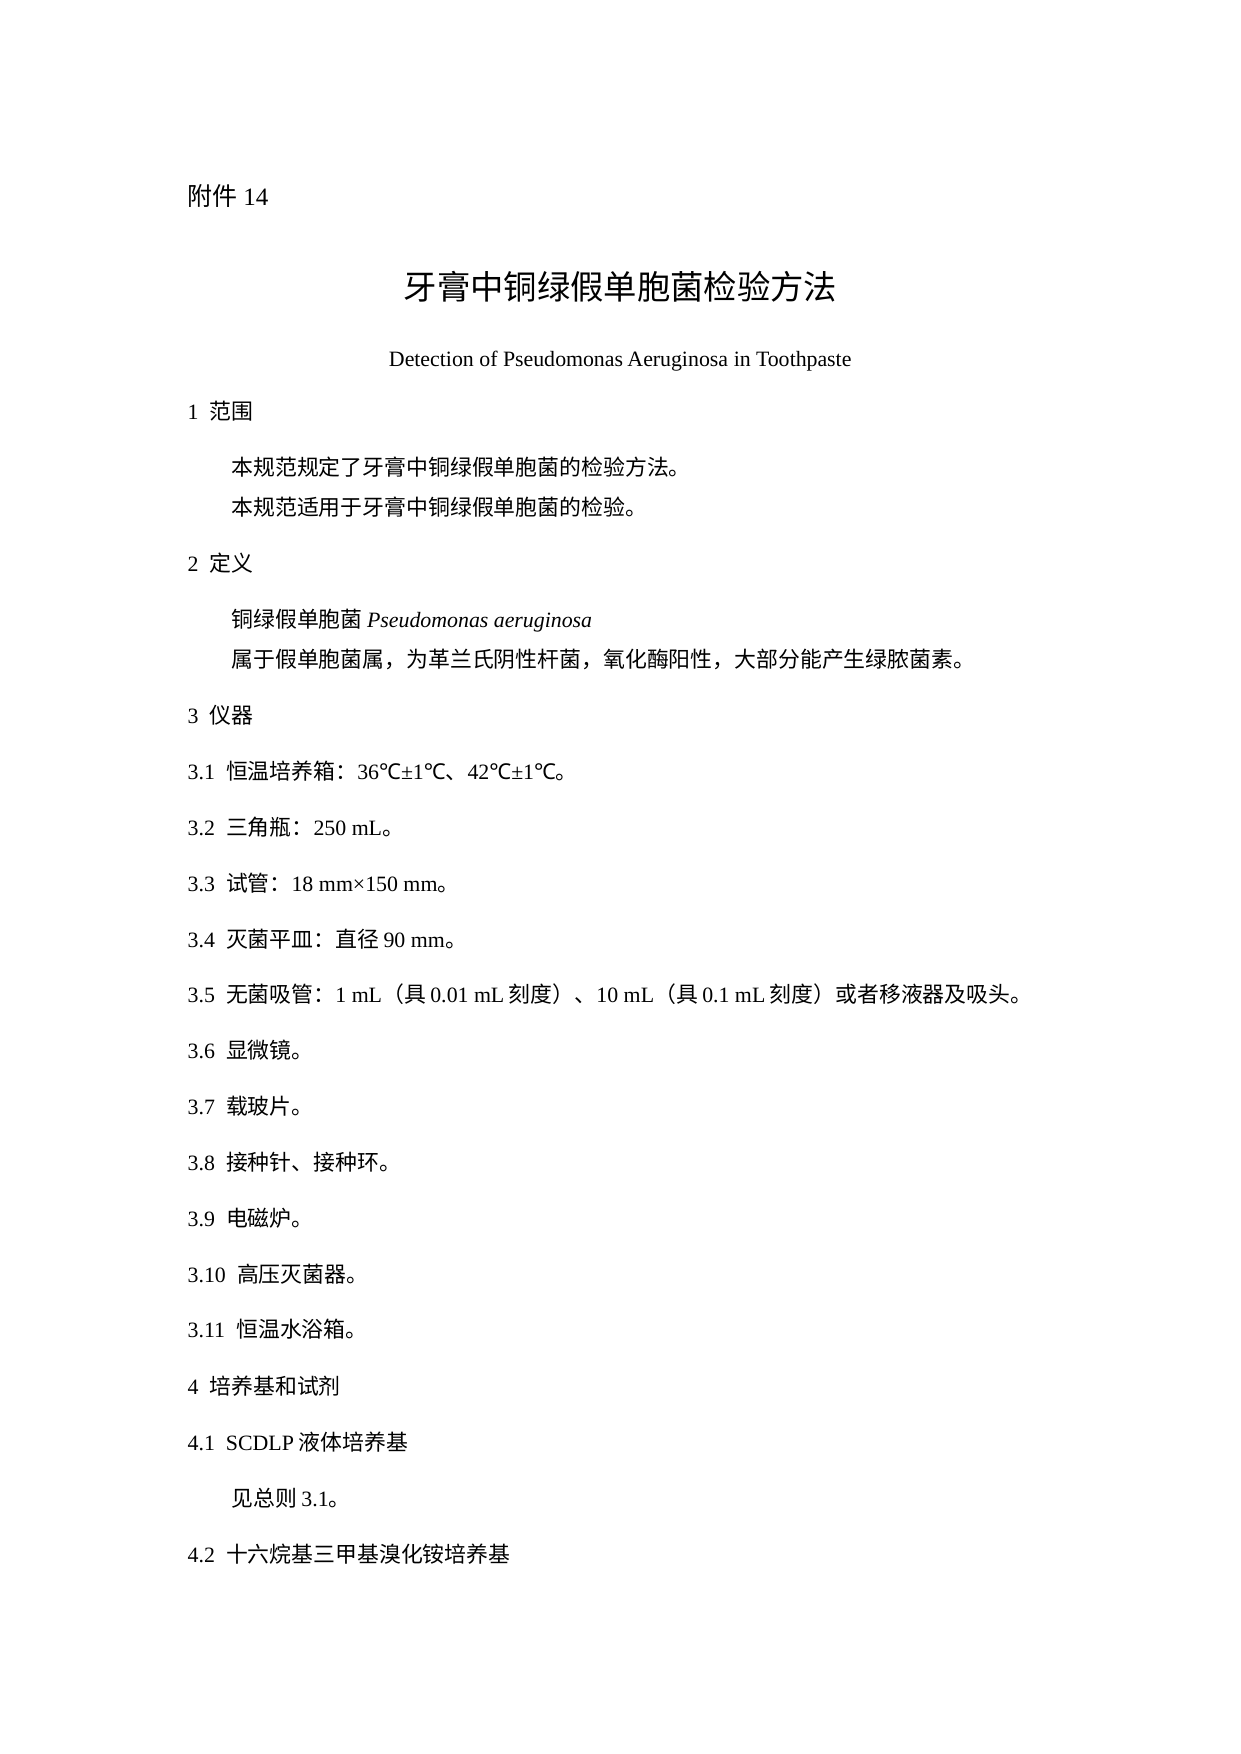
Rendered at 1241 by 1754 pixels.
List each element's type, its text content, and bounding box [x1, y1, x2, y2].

text 3.7 载玻片。 [187, 1089, 1053, 1121]
text 4 培养基和试剂 [187, 1368, 1053, 1401]
text 3.1 恒温培养箱：36℃±1℃、42℃±1℃。 [187, 754, 1053, 786]
text 本规范适用于牙膏中铜绿假单胞菌的检验。 [187, 489, 1053, 521]
text 牙膏中铜绿假单胞菌检验方法 [187, 252, 1053, 317]
text 3.3 试管：18 mm×150 mm。 [187, 866, 1053, 897]
text 3 仪器 [187, 697, 1053, 730]
text 4.2 十六烷基三甲基溴化铵培养基 [187, 1537, 1053, 1568]
text 附件 14 [187, 162, 1053, 227]
text 3.4 灭菌平皿：直径90 mm。 [187, 922, 1053, 953]
text Detection of Pseudomonas Aeruginosa in Toothpaste [187, 346, 1053, 371]
text 属于假单胞菌属，为革兰氏阴性杆菌，氧化酶阳性，大部分能产生绿脓菌素。 [187, 642, 1053, 673]
text 见总则3.1。 [187, 1481, 1053, 1512]
text 3.8 接种针、接种环。 [187, 1145, 1053, 1177]
text 铜绿假单胞菌Pseudomonas aeruginosa [187, 602, 1053, 634]
text 2 定义 [187, 545, 1053, 578]
text 3.5 无菌吸管：1 mL（具0.01 mL刻度）、10 mL（具0.1 mL刻度）或者移液器及吸头。 [187, 977, 1053, 1009]
text 3.6 显微镜。 [187, 1033, 1053, 1065]
text 1 范围 [187, 393, 1053, 426]
text 3.11 恒温水浴箱。 [187, 1312, 1053, 1344]
text 4.1 SCDLP液体培养基 [187, 1425, 1053, 1457]
text 3.10 高压灭菌器。 [187, 1257, 1053, 1288]
text 本规范规定了牙膏中铜绿假单胞菌的检验方法。 [187, 450, 1053, 482]
text 3.9 电磁炉。 [187, 1201, 1053, 1232]
text 3.2 三角瓶：250 mL。 [187, 810, 1053, 842]
